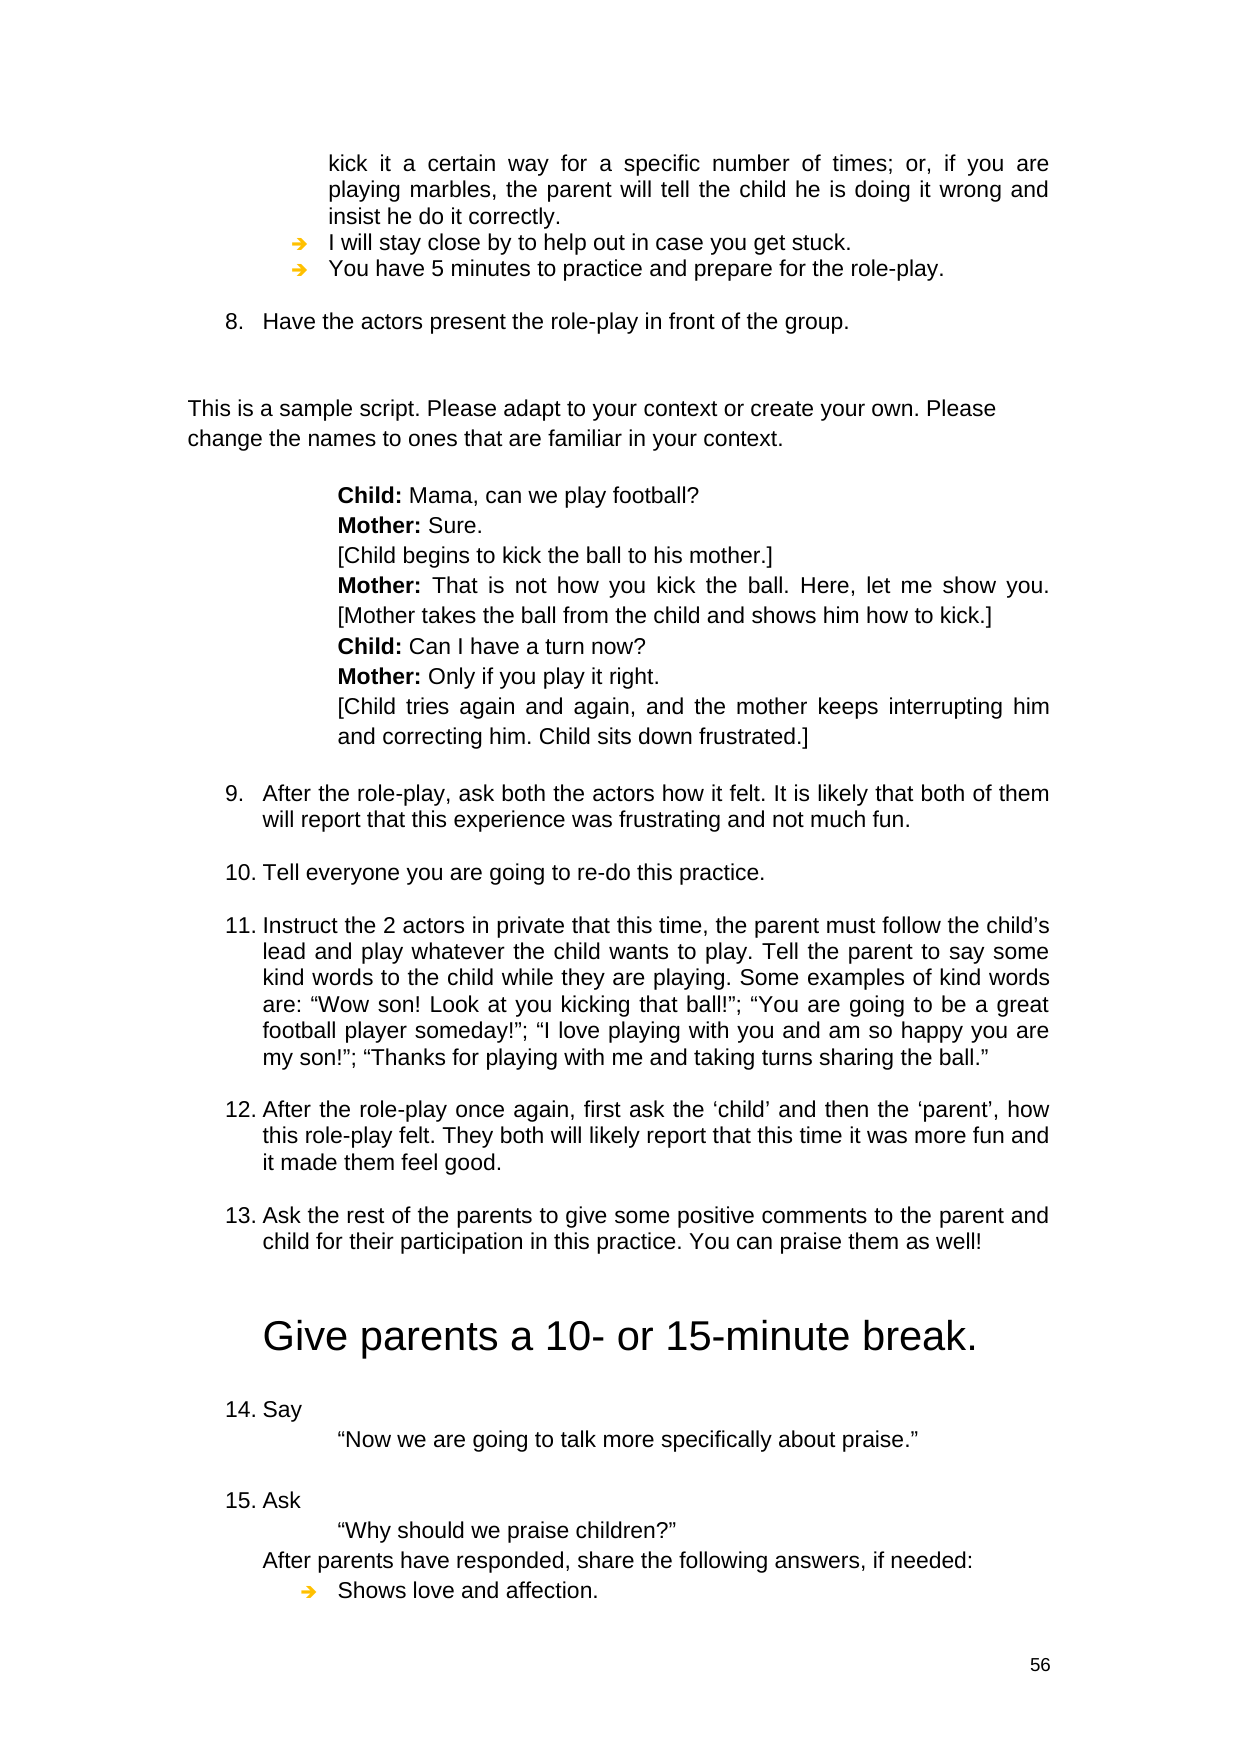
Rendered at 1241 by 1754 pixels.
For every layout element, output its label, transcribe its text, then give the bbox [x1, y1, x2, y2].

list Ask [225, 1487, 1051, 1513]
text Give parents a 10- or 15-minute break. [262, 1311, 1051, 1359]
text After parents have responded, share the following answers, if needed: [262, 1547, 1051, 1573]
list After the role-play once again, first ask the ‘child’ and then the ‘parent’, how this role-play felt. They both will likely report that this time it was more fun and it made them feel good. [225, 1096, 1051, 1175]
text Child: Can I have a turn now? [337, 633, 1051, 659]
text This is a sample script. Please adapt to your context or create your own. Please change the names to ones that are familiar in your context. [187, 395, 1051, 451]
text [Child begins to kick the ball to his mother.] [262, 542, 1051, 568]
text Child: Mama, can we play football? [262, 482, 1051, 508]
text Mother: That is not how you kick the ball. Here, let me show you. [Mother takes the ball from the child and shows him how to kick.] [337, 572, 1051, 629]
text Mother: Sure. [262, 512, 1051, 538]
list Ask the rest of the parents to give some positive comments to the parent and child for their participation in this practice. You can praise them as well! [225, 1202, 1051, 1254]
list Instruct the 2 actors in private that this time, the parent must follow the child’s lead and play whatever the child wants to play. Tell the parent to say some kind words to the child while they are playing. Some examples of kind words are: “Wow son! Look at you kicking that ball!”; “You are going to be a great football player someday!”; “I love playing with you and am so happy you are my son!”; “Thanks for playing with me and taking turns sharing the ball.” [225, 912, 1051, 1070]
list You have 5 minutes to practice and prepare for the role-play. [291, 255, 1051, 282]
list After the role-play, ask both the actors how it felt. It is likely that both of them will report that this experience was frustrating and not much fun. [225, 780, 1051, 833]
list “Why should we praise children?” [337, 1517, 1051, 1543]
list “Now we are going to talk more specifically about praise.” [337, 1426, 1051, 1453]
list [291, 150, 1051, 229]
list I will stay close by to help out in case you get stuck. [291, 229, 1051, 255]
list Tell everyone you are going to re-do this practice. [225, 859, 1051, 885]
list Say [225, 1396, 1051, 1422]
list Have the actors present the role-play in front of the group. [225, 308, 1051, 334]
list Shows love and affection. [300, 1577, 1051, 1604]
text Mother: Only if you play it right. [337, 663, 1051, 689]
text [Child tries again and again, and the mother keeps interrupting him and correcting him. Child sits down frustrated.] [337, 693, 1051, 750]
